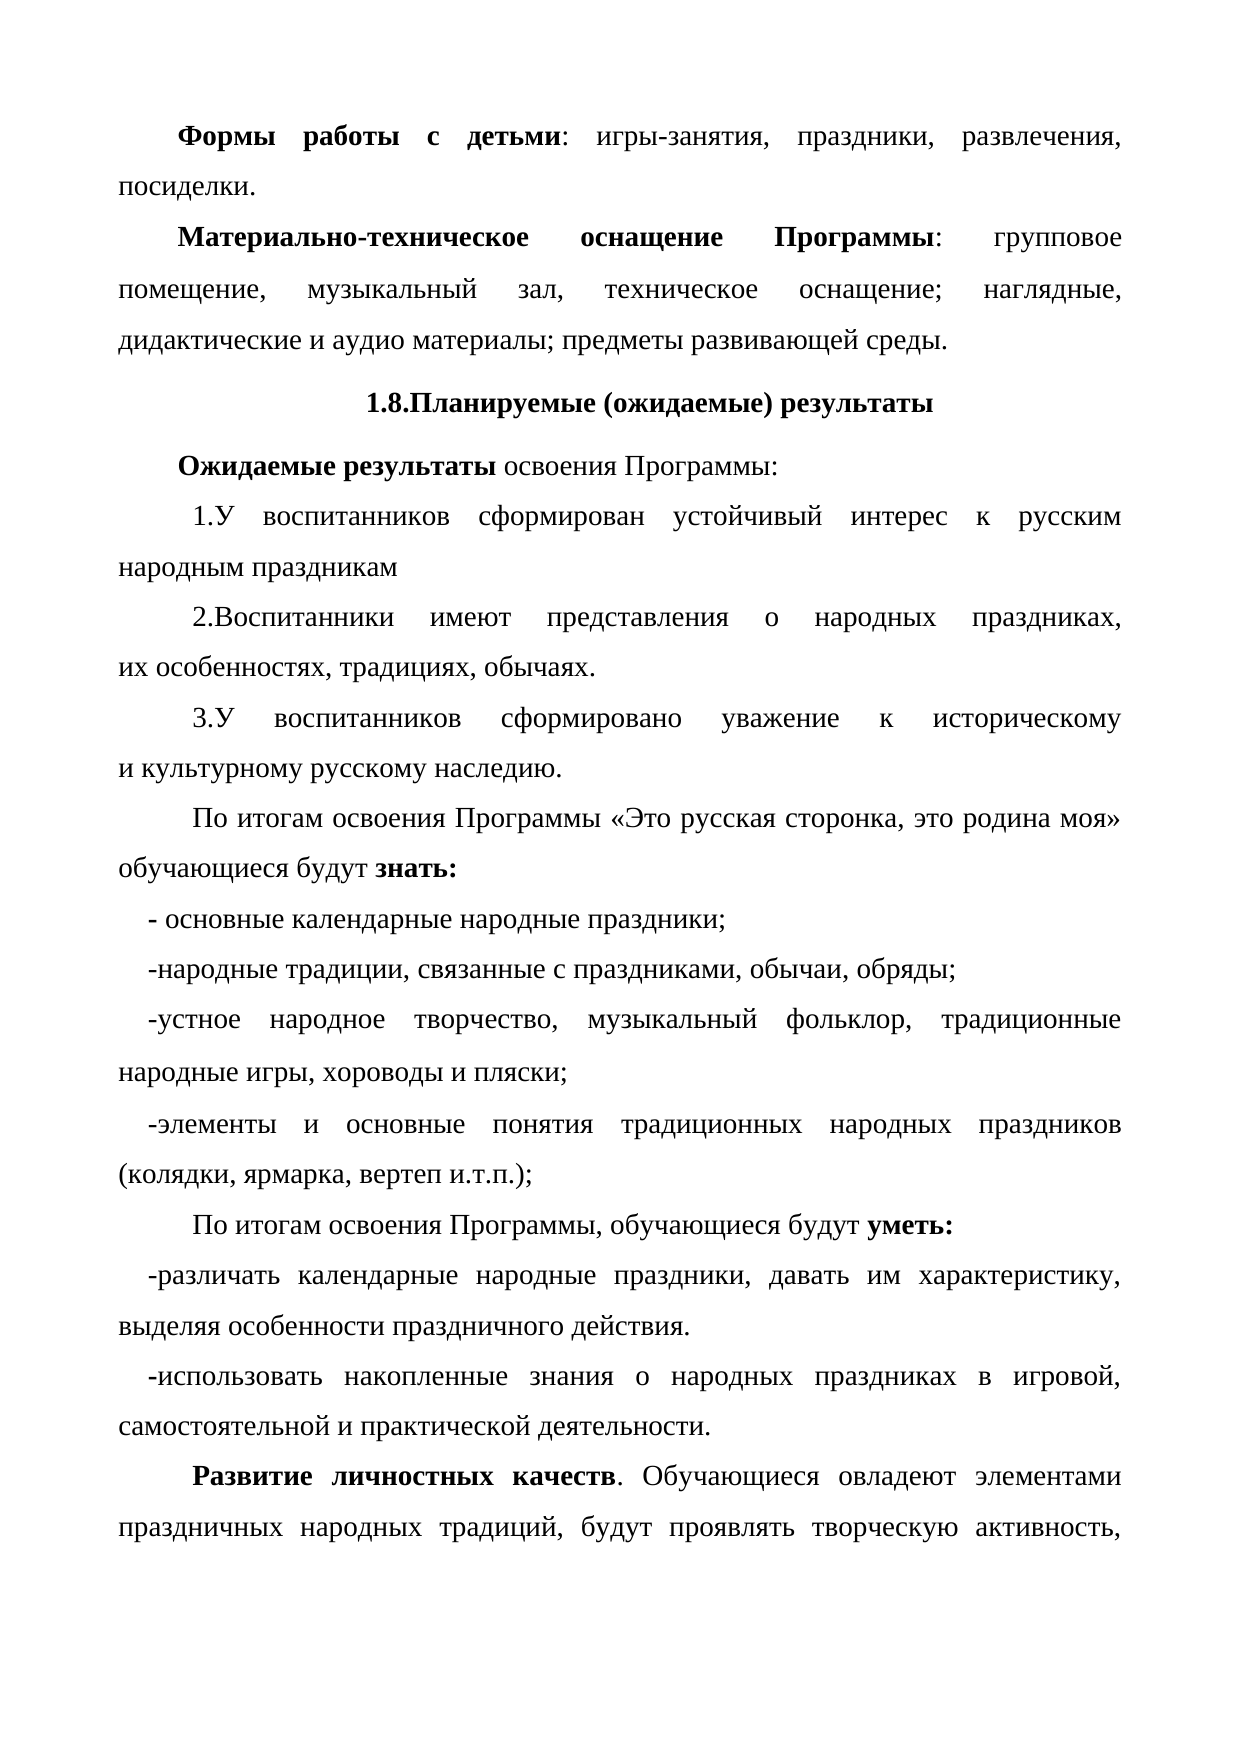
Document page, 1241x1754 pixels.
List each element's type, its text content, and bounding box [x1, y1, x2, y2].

text Ожидаемые результаты освоения Программы: [118, 448, 1122, 482]
text 2.Воспитанники имеют представления о народных праздниках, их особенностях, традициях, обычаях. [118, 599, 1122, 683]
text 1.У воспитанников сформирован устойчивый интерес к русским народным праздникам [118, 498, 1122, 582]
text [118, 1458, 1122, 1542]
text Формы работы с детьми: игры-занятия, праздники, развлечения, посиделки. [118, 118, 1122, 202]
list -использовать накопленные знания о народных праздниках в игровой, самостоятельной и практической деятельности. [118, 1358, 1122, 1442]
text 1.8.Планируемые (ожидаемые) результаты [118, 385, 1122, 419]
text По итогам освоения Программы «Это русская сторонка, это родина моя» обучающиеся будут знать: [118, 800, 1122, 884]
text Материально-техническое оснащение Программы: групповое помещение, музыкальный зал, техническое оснащение; наглядные, дидактические и аудио материалы; предметы развивающей среды. [118, 219, 1122, 356]
text -народные традиции, связанные с праздниками, обычаи, обряды; [118, 951, 1122, 985]
text 3.У воспитанников сформировано уважение к историческому и культурному русскому наследию. [118, 700, 1122, 783]
text -устное народное творчество, музыкальный фольклор, традиционные народные игры, хороводы и пляски; [118, 1002, 1122, 1088]
text - основные календарные народные праздники; [118, 901, 1122, 934]
text -элементы и основные понятия традиционных народных праздников (колядки, ярмарка, вертеп и.т.п.); [118, 1106, 1122, 1190]
list -различать календарные народные праздники, давать им характеристику, выделяя особенности праздничного действия. [118, 1257, 1122, 1341]
list По итогам освоения Программы, обучающиеся будут уметь: [118, 1207, 1122, 1241]
